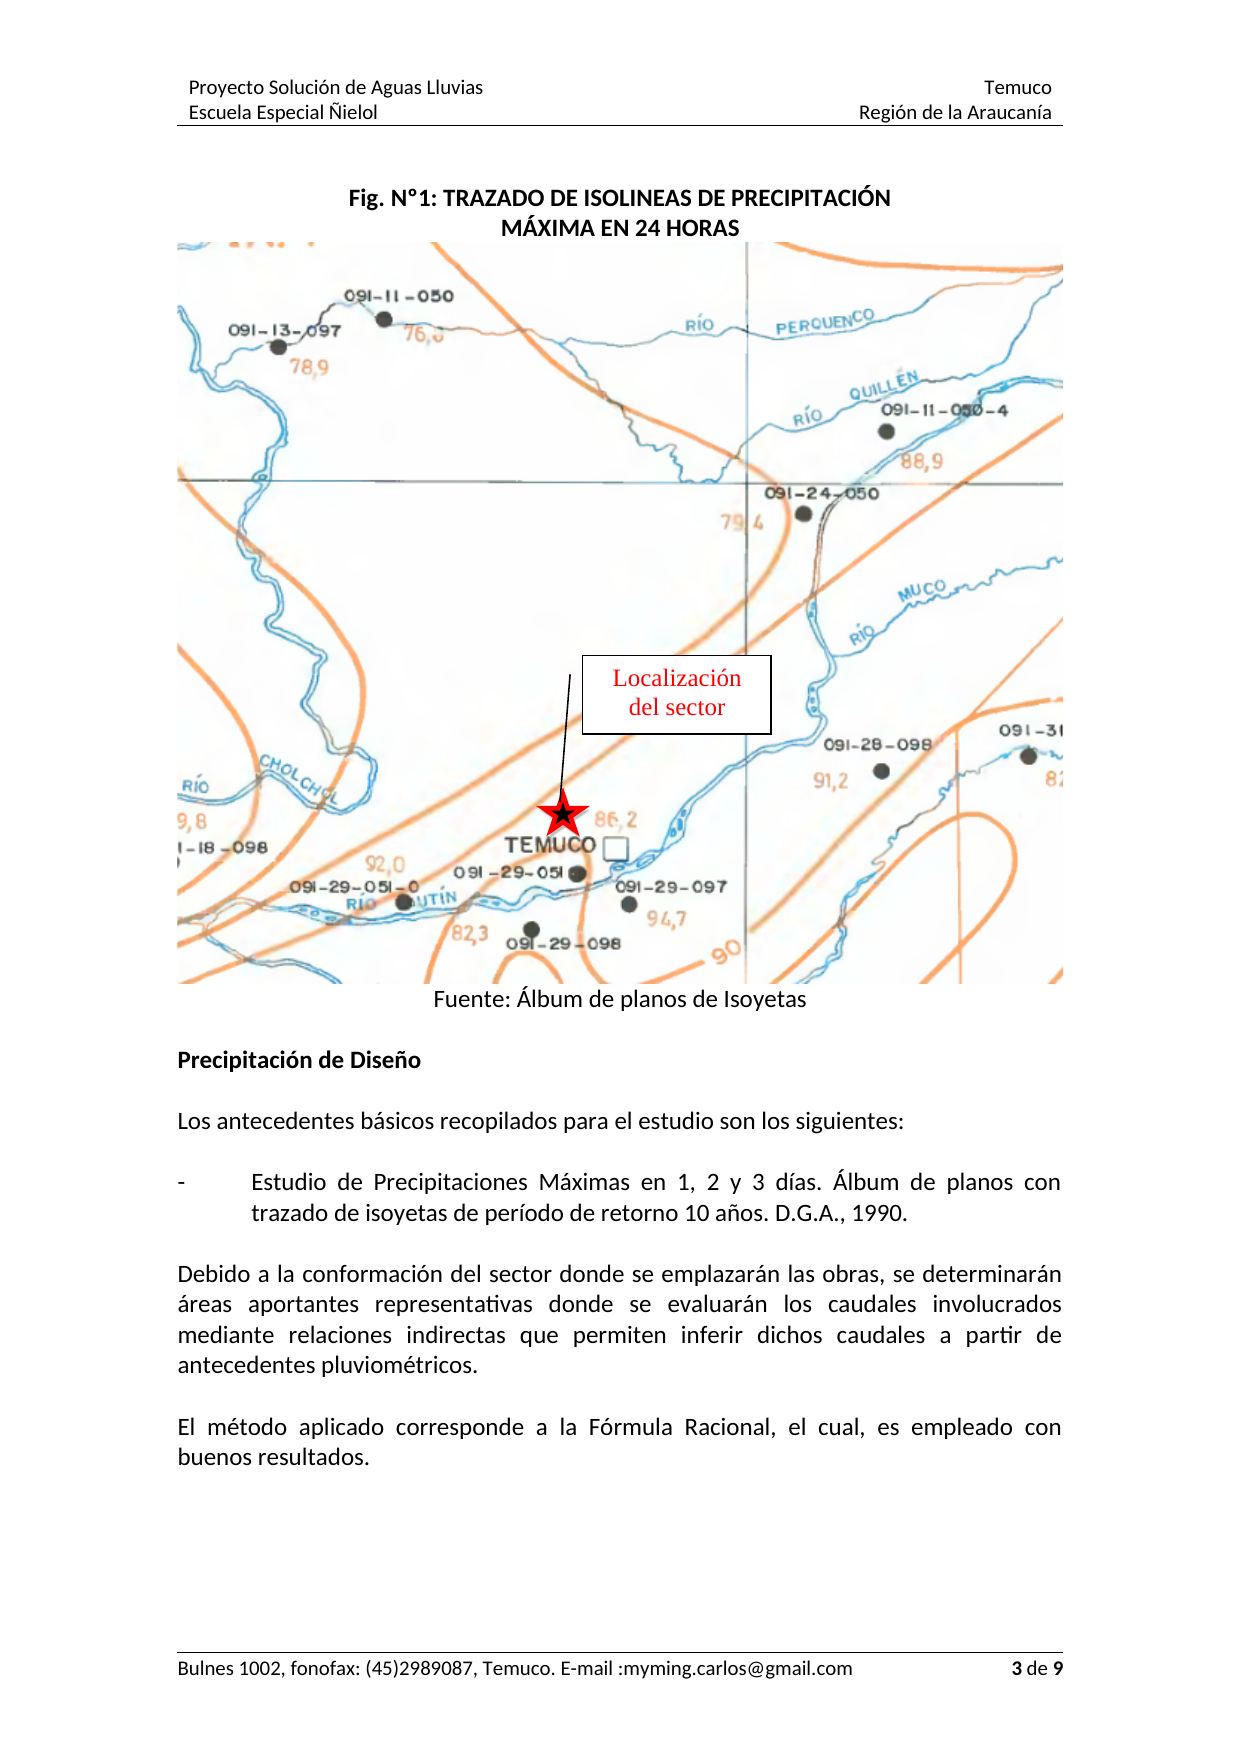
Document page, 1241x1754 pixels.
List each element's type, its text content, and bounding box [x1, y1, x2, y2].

text Fig. Nº1: TRAZADO DE ISOLINEAS DE PRECIPITACIÓN [177, 182, 1063, 212]
text El método aplicado corresponde a , el cual, es empleado con buenos resultados. [177, 1411, 1063, 1472]
text - Estudio de Precipitaciones Máximas en 1, 2 y 3 días. Álbum de planos con trazado de isoyetas de período de retorno 10 años. D.G.A., 1990. [177, 1166, 1063, 1227]
text Debido a la conformación del sector donde se emplazarán las obras, se determinarán áreas aportantes representativas donde se evaluarán los caudales involucrados mediante relaciones indirectas que permiten inferir dichos caudales a partir de antecedentes pluviométricos. [177, 1258, 1063, 1380]
text MÁXIMA EN 24 HORAS [177, 212, 1063, 242]
subtitle Fuente: Álbum de planos de Isoyetas [177, 984, 1063, 1014]
text Los antecedentes básicos recopilados para el estudio son los siguientes: [177, 1105, 1063, 1136]
picture [177, 242, 1064, 984]
text Precipitación de Diseño [177, 1044, 1063, 1075]
